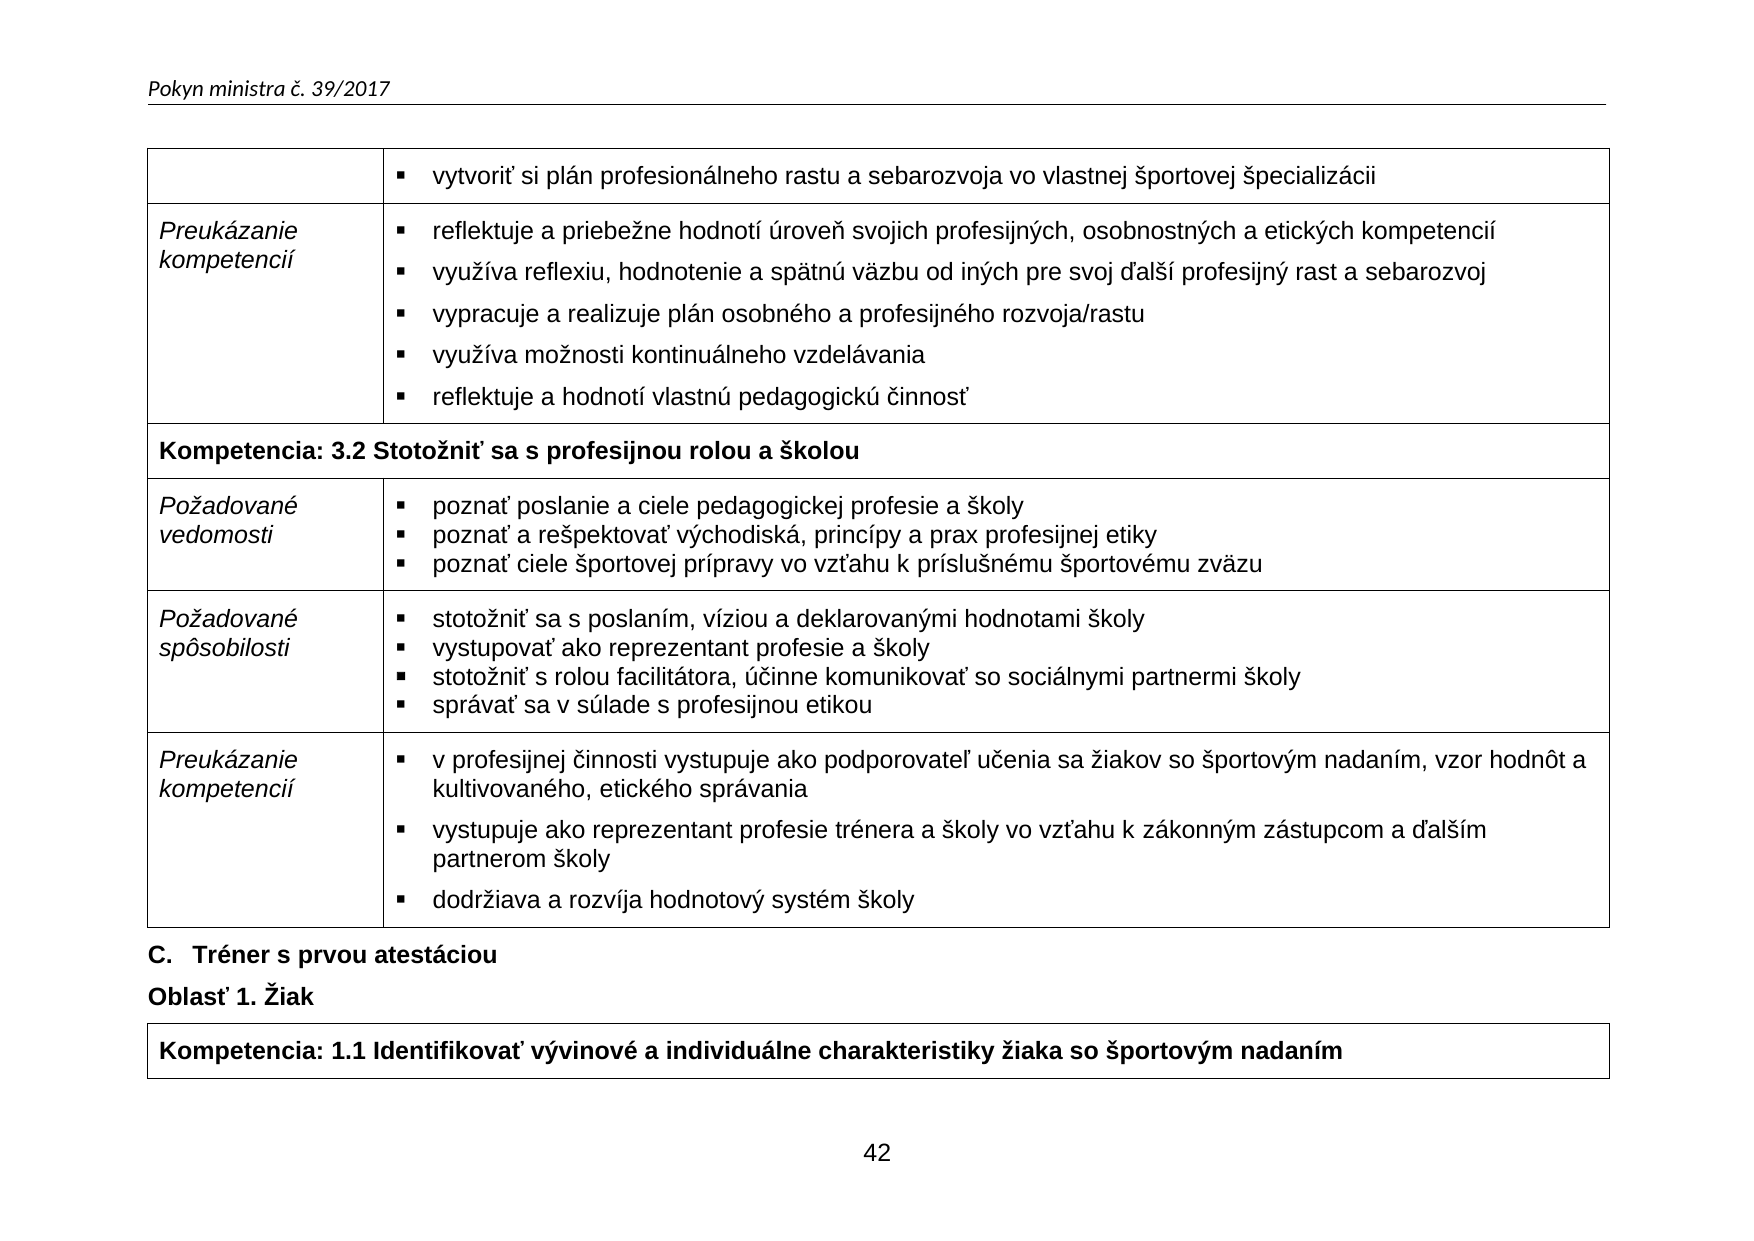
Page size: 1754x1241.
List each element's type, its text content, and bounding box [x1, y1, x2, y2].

table_cell stotožniť sa s poslaním, víziou a deklarovanými hodnotami školy vystupovať ako reprezentant profesie a školy stotožniť s rolou facilitátora, účinne komunikovať so sociálnymi partnermi školy správať sa v súlade s profesijnou etikou [384, 591, 1609, 732]
table_cell Preukázanie kompetencií [148, 733, 383, 927]
table_cell Požadované vedomosti [148, 479, 383, 590]
list Tréner s prvou atestáciou [148, 940, 1606, 969]
table_cell reflektuje a priebežne hodnotí úroveň svojich profesijných, osobnostných a etických kompetencií využíva reflexiu, hodnotenie a spätnú väzbu od iných pre svoj ďalší profesijný rast a sebarozvoj vypracuje a realizuje plán osobného a profesijného rozvoja/rastu využíva možnosti kontinuálneho vzdelávania reflektuje a hodnotí vlastnú pedagogickú činnosť [384, 204, 1609, 423]
table_cell Kompetencia: 3.2 Stotožniť sa s profesijnou rolou a školou [148, 424, 1609, 478]
table_cell Preukázanie kompetencií [148, 204, 383, 423]
table_header Kompetencia: 1.1 Identifikovať vývinové a individuálne charakteristiky žiaka so športovým nadaním [148, 1024, 1609, 1078]
table_cell Požadované spôsobilosti [148, 591, 383, 732]
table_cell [384, 149, 1609, 202]
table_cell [148, 149, 383, 202]
text Oblasť 1. Žiak [148, 982, 1606, 1010]
table_cell v profesijnej činnosti vystupuje ako podporovateľ učenia sa žiakov so športovým nadaním, vzor hodnôt a kultivovaného, etického správania vystupuje ako reprezentant profesie trénera a školy vo vzťahu k zákonným zástupcom a ďalším partnerom školy dodržiava a rozvíja hodnotový systém školy [384, 733, 1609, 927]
table_cell poznať poslanie a ciele pedagogickej profesie a školy poznať a rešpektovať východiská, princípy a prax profesijnej etiky poznať ciele športovej prípravy vo vzťahu k príslušnému športovému zväzu [384, 479, 1609, 590]
